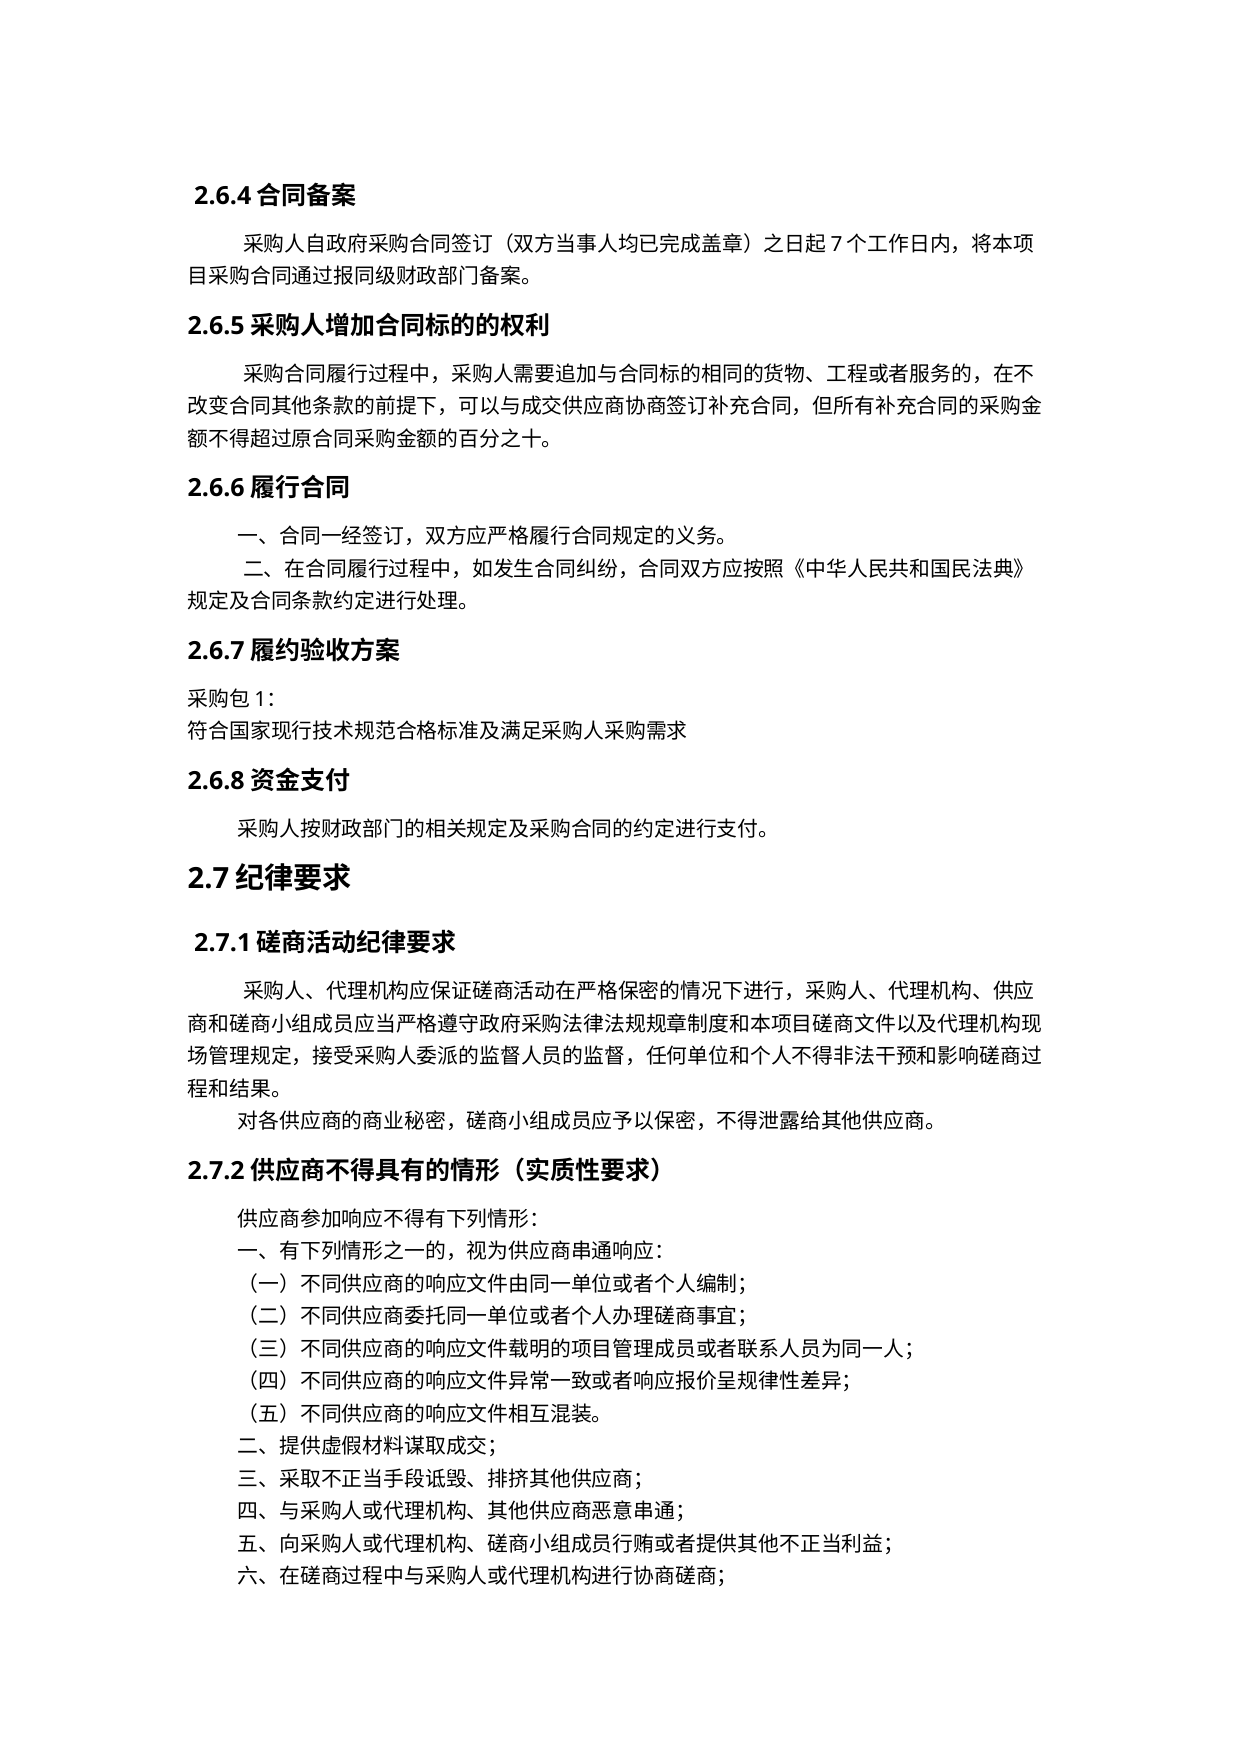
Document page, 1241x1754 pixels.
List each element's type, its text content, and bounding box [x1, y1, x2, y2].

text 2.6.4合同备案 [187, 162, 1053, 227]
text 2.6.8资金支付 [187, 747, 1053, 812]
text 供应商参加响应不得有下列情形： [187, 1202, 1053, 1234]
text 符合国家现行技术规范合格标准及满足采购人采购需求 [187, 714, 1053, 747]
text 2.6.6履行合同 [187, 454, 1053, 519]
text 2.7纪律要求 [187, 844, 1053, 909]
text （三）不同供应商的响应文件载明的项目管理成员或者联系人员为同一人； [187, 1332, 1053, 1364]
text 四、与采购人或代理机构、其他供应商恶意串通； [187, 1494, 1053, 1527]
text （四）不同供应商的响应文件异常一致或者响应报价呈规律性差异； [187, 1364, 1053, 1397]
text （一）不同供应商的响应文件由同一单位或者个人编制； [187, 1267, 1053, 1299]
text 采购人、代理机构应保证磋商活动在严格保密的情况下进行，采购人、代理机构、供应商和磋商小组成员应当严格遵守政府采购法律法规规章制度和本项目磋商文件以及代理机构现场管理规定，接受采购人委派的监督人员的监督，任何单位和个人不得非法干预和影响磋商过程和结果。 [187, 974, 1053, 1104]
text 2.7.1磋商活动纪律要求 [187, 909, 1053, 974]
text 一、合同一经签订，双方应严格履行合同规定的义务。 [187, 519, 1053, 552]
text 采购包1： [187, 682, 1053, 714]
text 五、向采购人或代理机构、磋商小组成员行贿或者提供其他不正当利益； [187, 1527, 1053, 1559]
text 二、在合同履行过程中，如发生合同纠纷，合同双方应按照《中华人民共和国民法典》规定及合同条款约定进行处理。 [187, 552, 1053, 617]
text 三、采取不正当手段诋毁、排挤其他供应商； [187, 1462, 1053, 1494]
text 2.6.5采购人增加合同标的的权利 [187, 292, 1053, 357]
text 一、有下列情形之一的，视为供应商串通响应： [187, 1234, 1053, 1267]
text 2.6.7履约验收方案 [187, 617, 1053, 682]
text 采购人按财政部门的相关规定及采购合同的约定进行支付。 [187, 812, 1053, 844]
text 六、在磋商过程中与采购人或代理机构进行协商磋商； [187, 1559, 1053, 1592]
text 对各供应商的商业秘密，磋商小组成员应予以保密，不得泄露给其他供应商。 [187, 1104, 1053, 1137]
text 2.7.2供应商不得具有的情形（实质性要求） [187, 1137, 1053, 1202]
text （二）不同供应商委托同一单位或者个人办理磋商事宜； [187, 1299, 1053, 1332]
text 采购合同履行过程中，采购人需要追加与合同标的相同的货物、工程或者服务的，在不改变合同其他条款的前提下，可以与成交供应商协商签订补充合同，但所有补充合同的采购金额不得超过原合同采购金额的百分之十。 [187, 357, 1053, 454]
text 采购人自政府采购合同签订（双方当事人均已完成盖章）之日起7个工作日内，将本项目采购合同通过报同级财政部门备案。 [187, 227, 1053, 292]
text 二、提供虚假材料谋取成交； [187, 1429, 1053, 1462]
text （五）不同供应商的响应文件相互混装。 [187, 1397, 1053, 1429]
